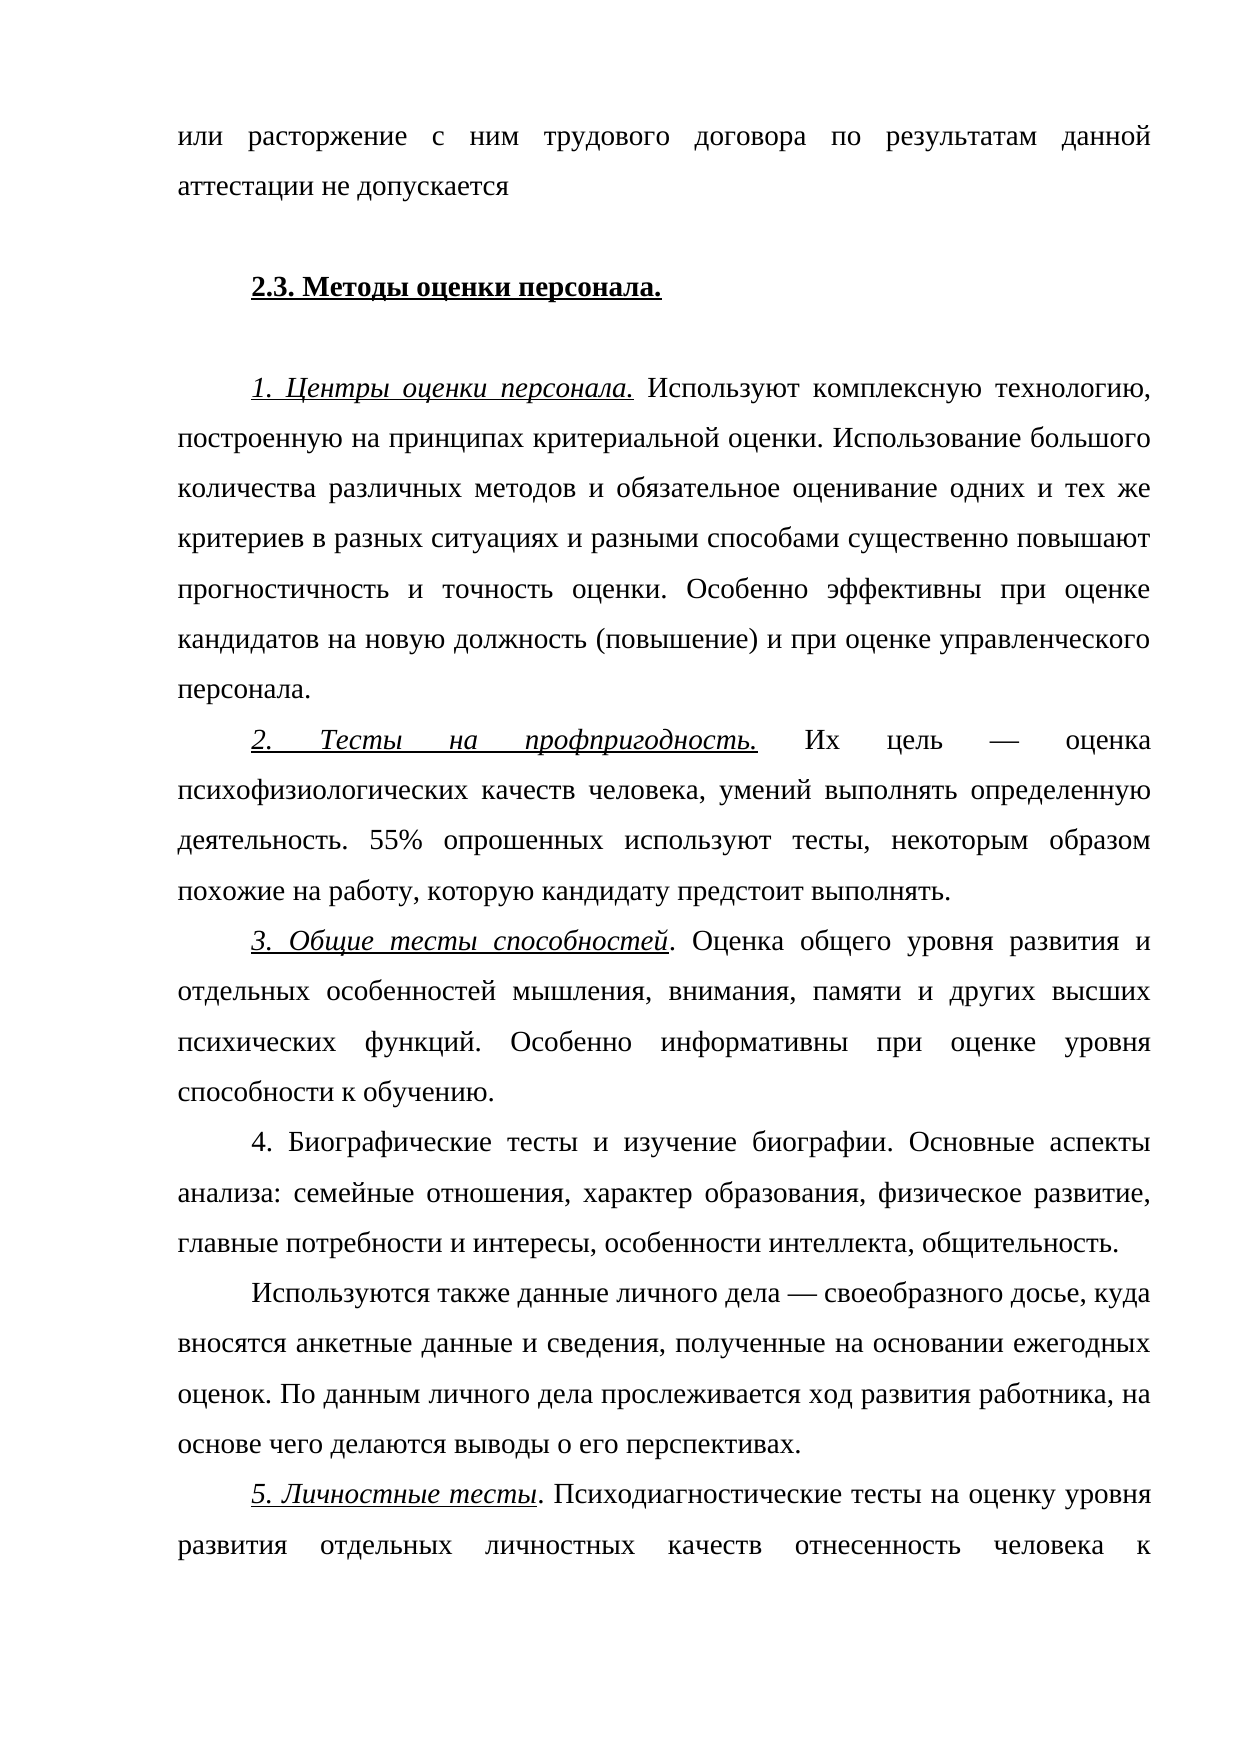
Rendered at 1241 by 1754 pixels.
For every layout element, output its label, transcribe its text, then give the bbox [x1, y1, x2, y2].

text 2.3. Методы оценки персонала. [177, 269, 1152, 303]
text 4. Биографические тесты и изучение биографии. Основные аспекты анализа: семейные отношения, характер образования, физическое развитие, главные потребности и интересы, особенности интеллекта, общительность. [177, 1124, 1152, 1258]
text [177, 118, 1152, 202]
text 3. Общие тесты способностей. Оценка общего уровня развития и отдельных особенностей мышления, внимания, памяти и других высших психических функций. Особенно информативны при оценке уровня способности к обучению. [177, 923, 1152, 1108]
text 2. Тесты на профпригодность. Их цель — оценка психофизиологических качеств человека, умений выполнять определенную деятельность. 55% опрошенных используют тесты, некоторым образом похожие на работу, которую кандидату предстоит выполнять. [177, 722, 1152, 906]
text Используются также данные личного дела — своеобразного досье, куда вносятся анкетные данные и сведения, полученные на основании ежегодных оценок. По данным личного дела прослеживается ход развития работника, на основе чего делаются выводы о его перспективах. [177, 1275, 1152, 1460]
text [177, 1477, 1152, 1560]
text 1. Центры оценки персонала. Используют комплексную технологию, построенную на принципах критериальной оценки. Использование большого количества различных методов и обязательное оценивание одних и тех же критериев в разных ситуациях и разными способами существенно повышают прогностичность и точность оценки. Особенно эффективны при оценке кандидатов на новую должность (повышение) и при оценке управленческого персонала. [177, 370, 1152, 705]
